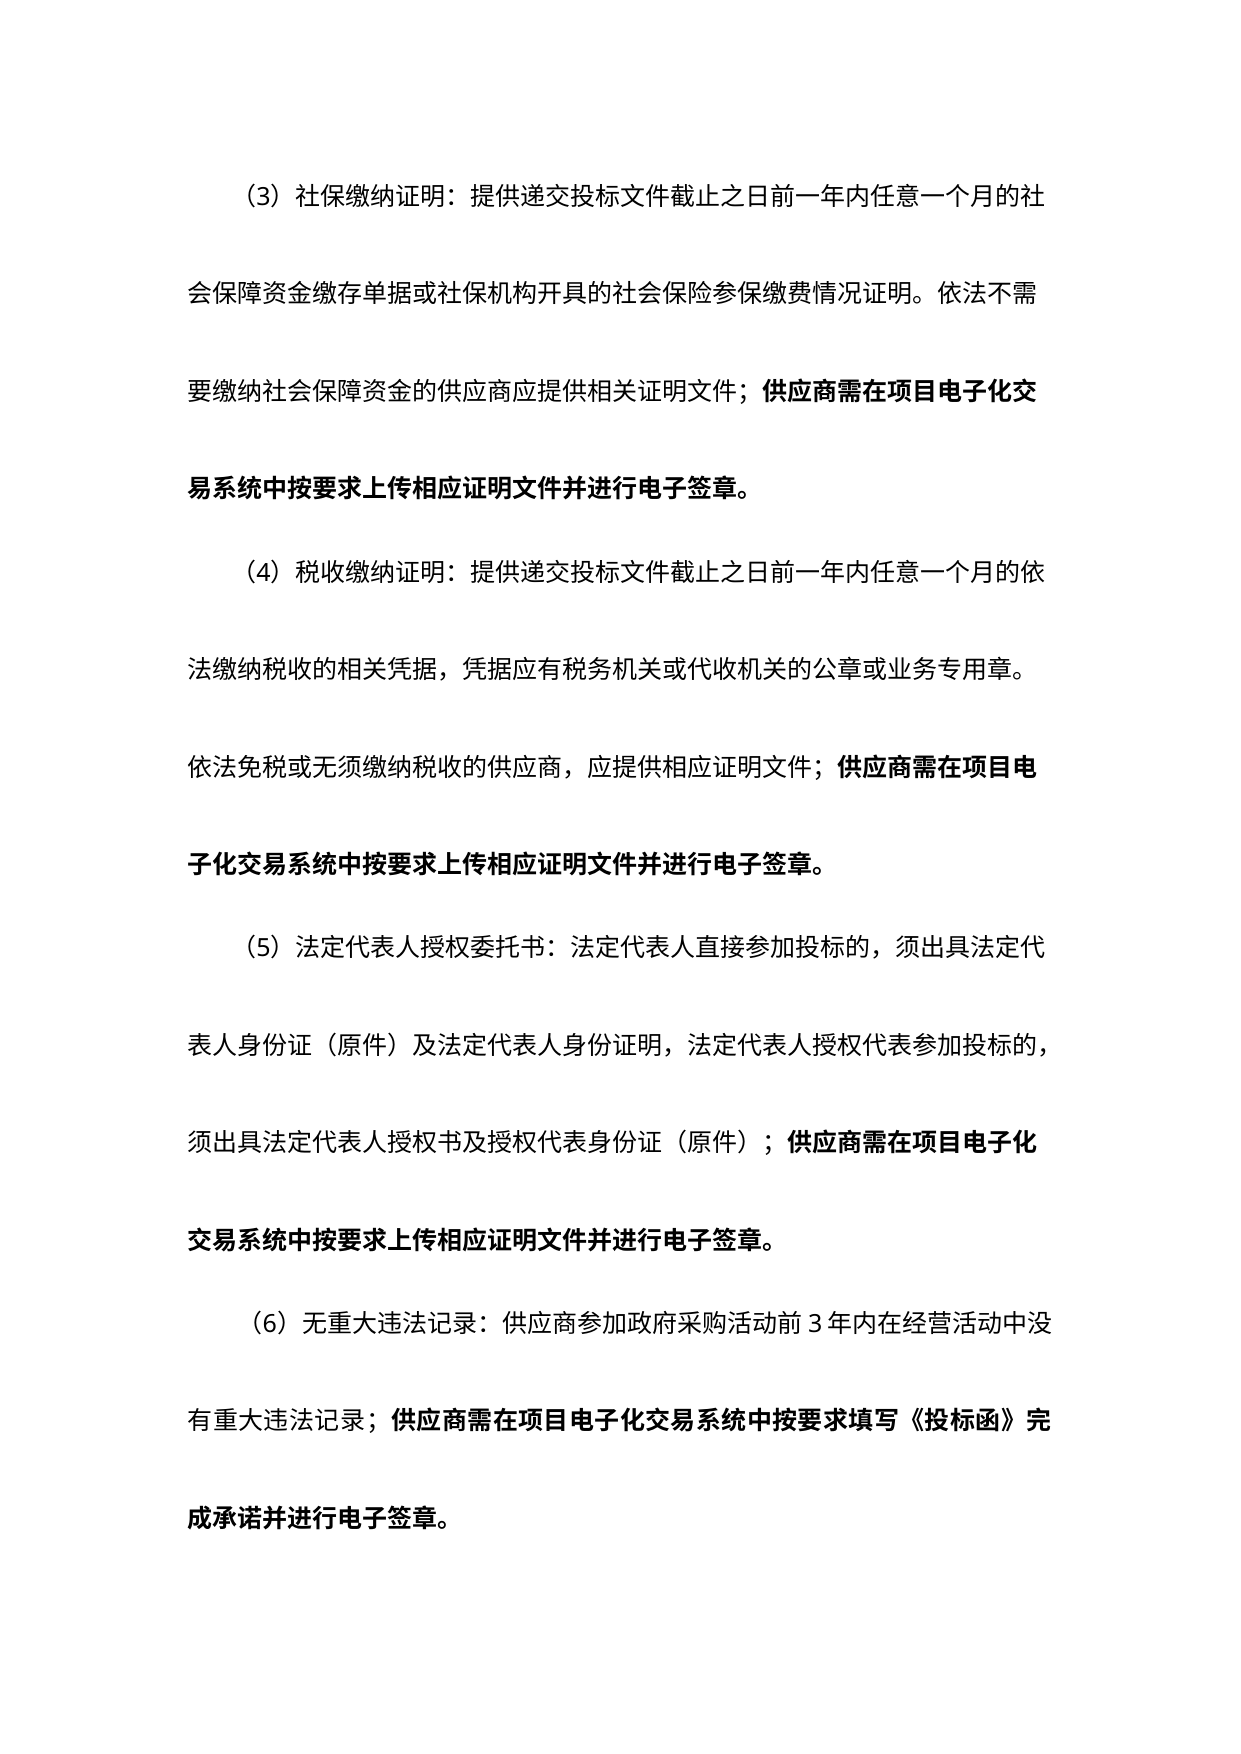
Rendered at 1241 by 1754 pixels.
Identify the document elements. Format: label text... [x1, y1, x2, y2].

text （4）税收缴纳证明：提供递交投标文件截止之日前一年内任意一个月的依法缴纳税收的相关凭据，凭据应有税务机关或代收机关的公章或业务专用章。依法免税或无须缴纳税收的供应商，应提供相应证明文件；供应商需在项目电子化交易系统中按要求上传相应证明文件并进行电子签章。 [187, 538, 1053, 895]
text （3）社保缴纳证明：提供递交投标文件截止之日前一年内任意一个月的社会保障资金缴存单据或社保机构开具的社会保险参保缴费情况证明。依法不需要缴纳社会保障资金的供应商应提供相关证明文件；供应商需在项目电子化交易系统中按要求上传相应证明文件并进行电子签章。 [187, 162, 1053, 519]
text （5）法定代表人授权委托书：法定代表人直接参加投标的，须出具法定代表人身份证（原件）及法定代表人身份证明，法定代表人授权代表参加投标的，须出具法定代表人授权书及授权代表身份证（原件）；供应商需在项目电子化交易系统中按要求上传相应证明文件并进行电子签章。 [187, 913, 1053, 1271]
text （6）无重大违法记录：供应商参加政府采购活动前3年内在经营活动中没有重大违法记录；供应商需在项目电子化交易系统中按要求填写《投标函》完成承诺并进行电子签章。 [187, 1289, 1053, 1549]
